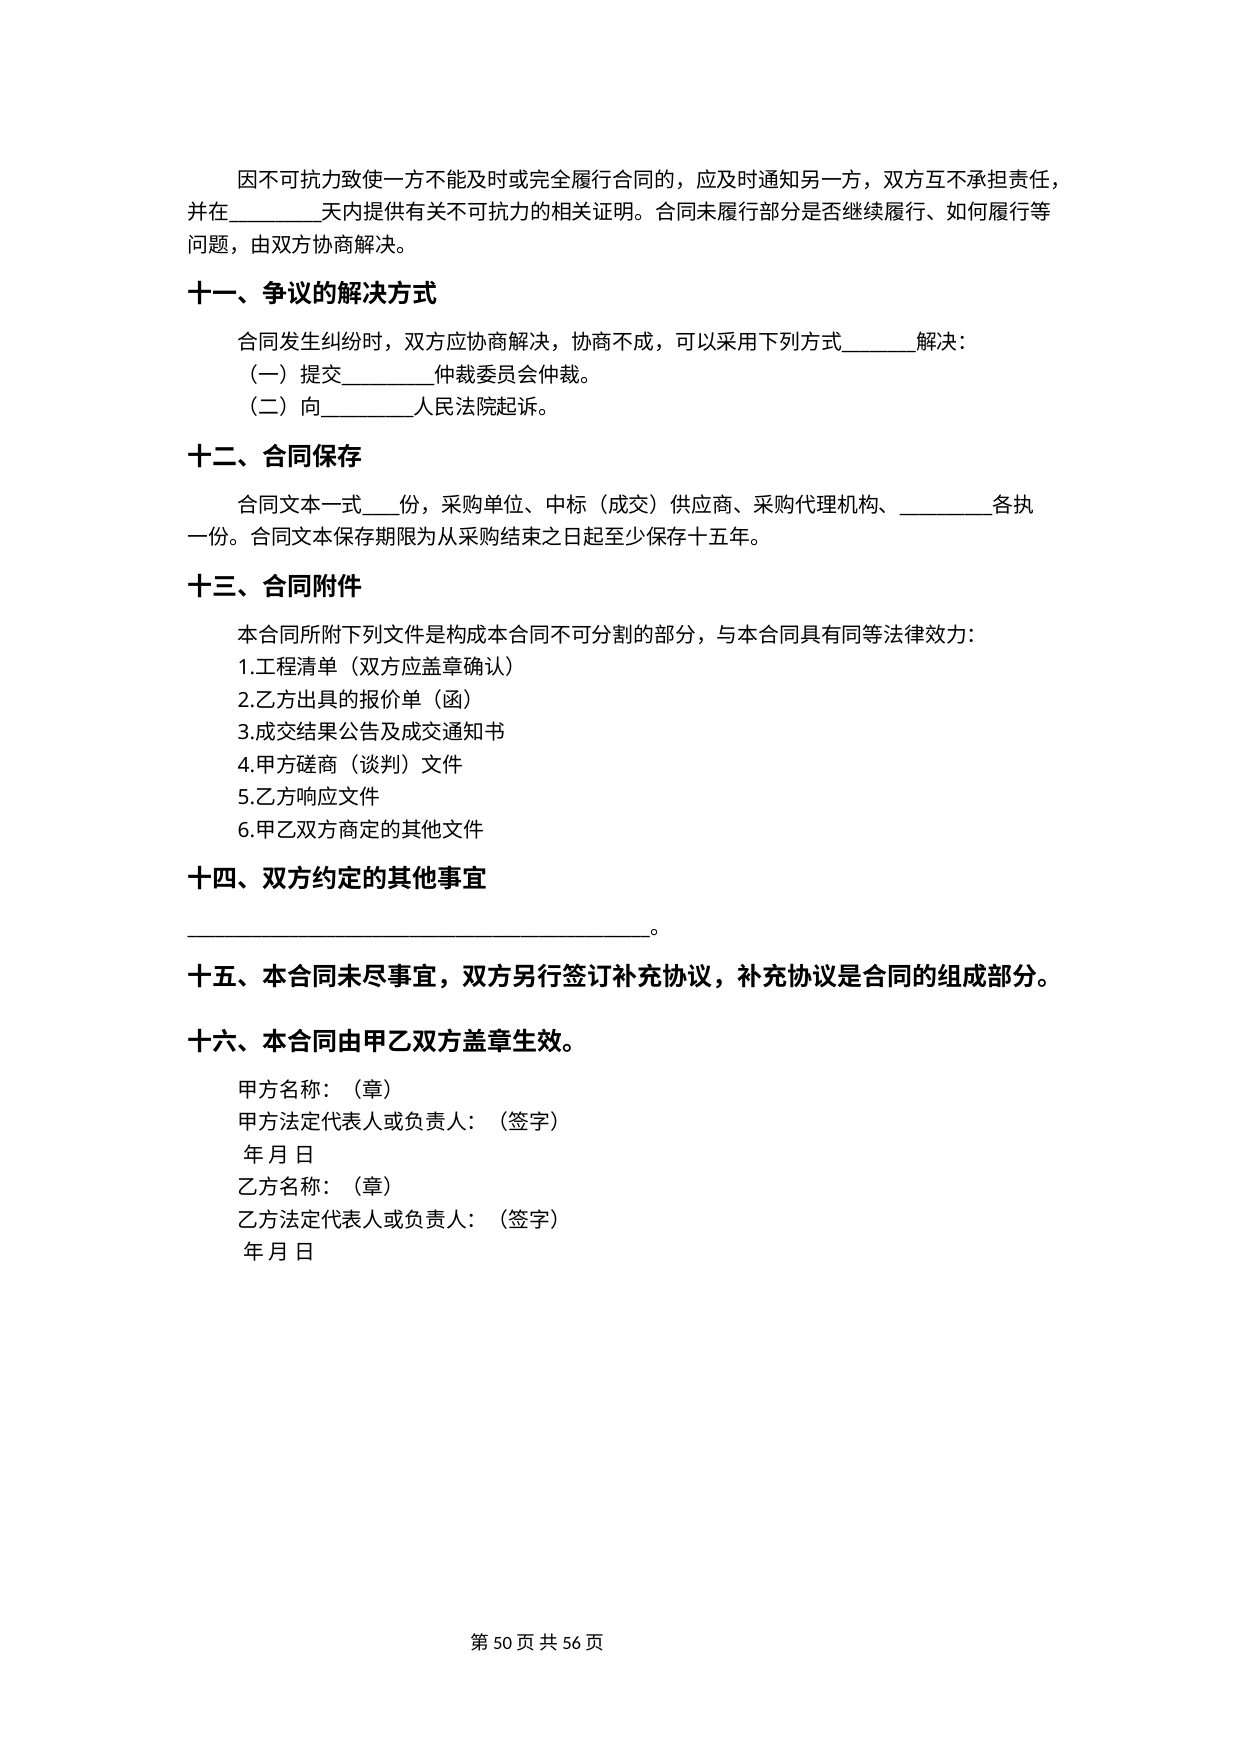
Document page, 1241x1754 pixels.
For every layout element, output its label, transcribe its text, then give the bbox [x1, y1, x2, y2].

text 十二、合同保存 [187, 422, 1053, 487]
text 4.甲方磋商（谈判）文件 [187, 747, 1053, 779]
text （二）向__________人民法院起诉。 [187, 389, 1053, 422]
text 甲方法定代表人或负责人：（签字） [187, 1104, 1053, 1137]
text 本合同所附下列文件是构成本合同不可分割的部分，与本合同具有同等法律效力： [187, 617, 1053, 649]
text 6.甲乙双方商定的其他文件 [187, 812, 1053, 844]
text 年 月 日 [187, 1234, 1053, 1267]
text 甲方名称：（章） [187, 1072, 1053, 1104]
text 乙方名称：（章） [187, 1169, 1053, 1202]
text __________________________________________________。 [187, 909, 1053, 942]
text 十五、本合同未尽事宜，双方另行签订补充协议，补充协议是合同的组成部分。 [187, 942, 1053, 1007]
text 5.乙方响应文件 [187, 779, 1053, 812]
text 2.乙方出具的报价单（函） [187, 682, 1053, 714]
text 乙方法定代表人或负责人：（签字） [187, 1202, 1053, 1234]
text 因不可抗力致使一方不能及时或完全履行合同的，应及时通知另一方，双方互不承担责任，并在__________天内提供有关不可抗力的相关证明。合同未履行部分是否继续履行、如何履行等问题，由双方协商解决。 [187, 162, 1053, 259]
text 合同发生纠纷时，双方应协商解决，协商不成，可以采用下列方式________解决： [187, 324, 1053, 357]
text 3.成交结果公告及成交通知书 [187, 714, 1053, 747]
text 1.工程清单（双方应盖章确认） [187, 649, 1053, 682]
text 十三、合同附件 [187, 552, 1053, 617]
text （一）提交__________仲裁委员会仲裁。 [187, 357, 1053, 389]
text 十六、本合同由甲乙双方盖章生效。 [187, 1007, 1053, 1072]
text 十一、争议的解决方式 [187, 259, 1053, 324]
text 年 月 日 [187, 1137, 1053, 1169]
text 十四、双方约定的其他事宜 [187, 844, 1053, 909]
text 合同文本一式____份，采购单位、中标（成交）供应商、采购代理机构、__________各执一份。合同文本保存期限为从采购结束之日起至少保存十五年。 [187, 487, 1053, 552]
